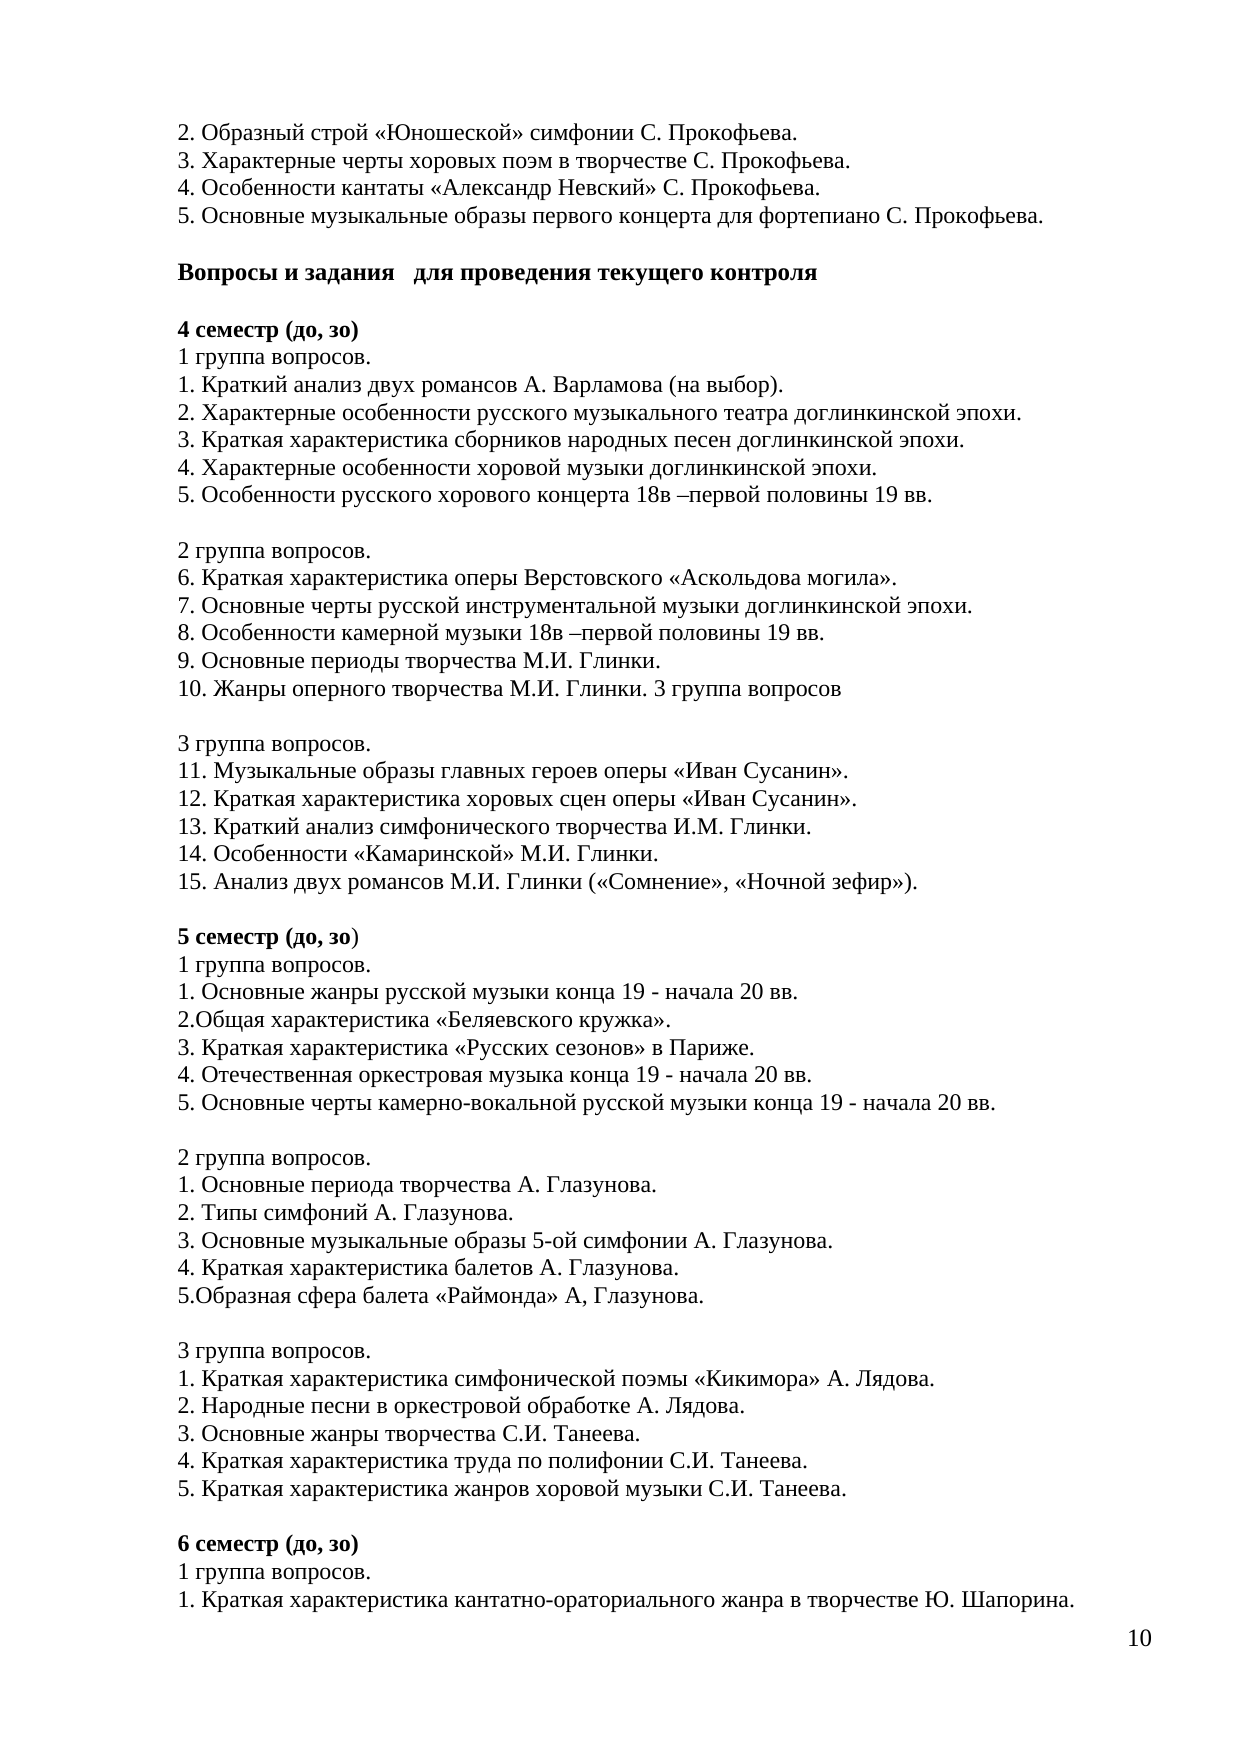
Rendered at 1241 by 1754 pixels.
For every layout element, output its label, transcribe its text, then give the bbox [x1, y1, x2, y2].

text 8. Особенности камерной музыки 18в –первой половины 19 вв. [177, 618, 1152, 646]
text 3. Краткая характеристика «Русских сезонов» в Париже. [177, 1032, 1152, 1060]
text 13. Краткий анализ симфонического творчества И.М. Глинки. [177, 812, 1152, 839]
text 6. Краткая характеристика оперы Верстовского «Аскольдова могила». [177, 563, 1152, 591]
text 7. Основные черты русской инструментальной музыки доглинкинской эпохи. [177, 591, 1152, 618]
text 11. Музыкальные образы главных героев оперы «Иван Сусанин». [177, 756, 1152, 784]
text Вопросы и задания для проведения текущего контроля [177, 257, 1152, 286]
text 9. Основные периоды творчества М.И. Глинки. [177, 646, 1152, 674]
text 1 группа вопросов. [177, 950, 1152, 977]
text 6 семестр (до, зо) [177, 1529, 1152, 1557]
text 5. Краткая характеристика жанров хоровой музыки С.И. Танеева. [177, 1474, 1152, 1502]
text 1. Краткий анализ двух романсов А. Варламова (на выбор). [177, 370, 1152, 398]
text 15. Анализ двух романсов М.И. Глинки («Сомнение», «Ночной зефир»). [177, 867, 1152, 894]
text 4. Краткая характеристика труда по полифонии С.И. Танеева. [177, 1447, 1152, 1474]
text 4. Краткая характеристика балетов А. Глазунова. [177, 1253, 1152, 1281]
text 3 группа вопросов. [177, 729, 1152, 756]
text 2. Типы симфоний А. Глазунова. [177, 1198, 1152, 1226]
text 1 группа вопросов. [177, 342, 1152, 370]
text 2 группа вопросов. [177, 536, 1152, 563]
text 2. Народные песни в оркестровой обработке А. Лядова. [177, 1391, 1152, 1419]
text 1. Основные жанры русской музыки конца 19 - начала 20 вв. [177, 977, 1152, 1005]
text 4. Отечественная оркестровая музыка конца 19 - начала 20 вв. [177, 1060, 1152, 1088]
text 5. Особенности русского хорового концерта 18в –первой половины 19 вв. [177, 480, 1152, 508]
text 3. Основные музыкальные образы 5-ой симфонии А. Глазунова. [177, 1226, 1152, 1253]
text 1 группа вопросов. [177, 1557, 1152, 1584]
text 1. Краткая характеристика симфонической поэмы «Кикимора» А. Лядова. [177, 1364, 1152, 1391]
text 10. Жанры оперного творчества М.И. Глинки. 3 группа вопросов [177, 674, 1152, 701]
text 5. Основные музыкальные образы первого концерта для фортепиано С. Прокофьева. [177, 201, 1152, 228]
text 3. Характерные черты хоровых поэм в творчестве С. Прокофьева. [177, 146, 1152, 173]
text 5. Основные черты камерно-вокальной русской музыки конца 19 - начала 20 вв. [177, 1088, 1152, 1115]
text 12. Краткая характеристика хоровых сцен оперы «Иван Сусанин». [177, 784, 1152, 812]
text 14. Особенности «Камаринской» М.И. Глинки. [177, 839, 1152, 867]
text 3. Основные жанры творчества С.И. Танеева. [177, 1419, 1152, 1447]
text 2.Общая характеристика «Беляевского кружка». [177, 1005, 1152, 1032]
text 4. Особенности кантаты «Александр Невский» С. Прокофьева. [177, 173, 1152, 201]
text 1. Краткая характеристика кантатно-ораториального жанра в творчестве Ю. Шапорина. [177, 1584, 1152, 1612]
text 4. Характерные особенности хоровой музыки доглинкинской эпохи. [177, 453, 1152, 480]
text 3. Краткая характеристика сборников народных песен доглинкинской эпохи. [177, 425, 1152, 453]
text 3 группа вопросов. [177, 1336, 1152, 1364]
text 1. Основные периода творчества А. Глазунова. [177, 1171, 1152, 1198]
text 4 семестр (до, зо) [177, 315, 1152, 342]
text 2 группа вопросов. [177, 1143, 1152, 1171]
text 5 семестр (до, зо) [177, 922, 1152, 950]
text 2. Образный строй «Юношеской» симфонии С. Прокофьева. [177, 118, 1152, 146]
text 2. Характерные особенности русского музыкального театра доглинкинской эпохи. [177, 398, 1152, 425]
text 5.Образная сфера балета «Раймонда» А, Глазунова. [177, 1281, 1152, 1308]
